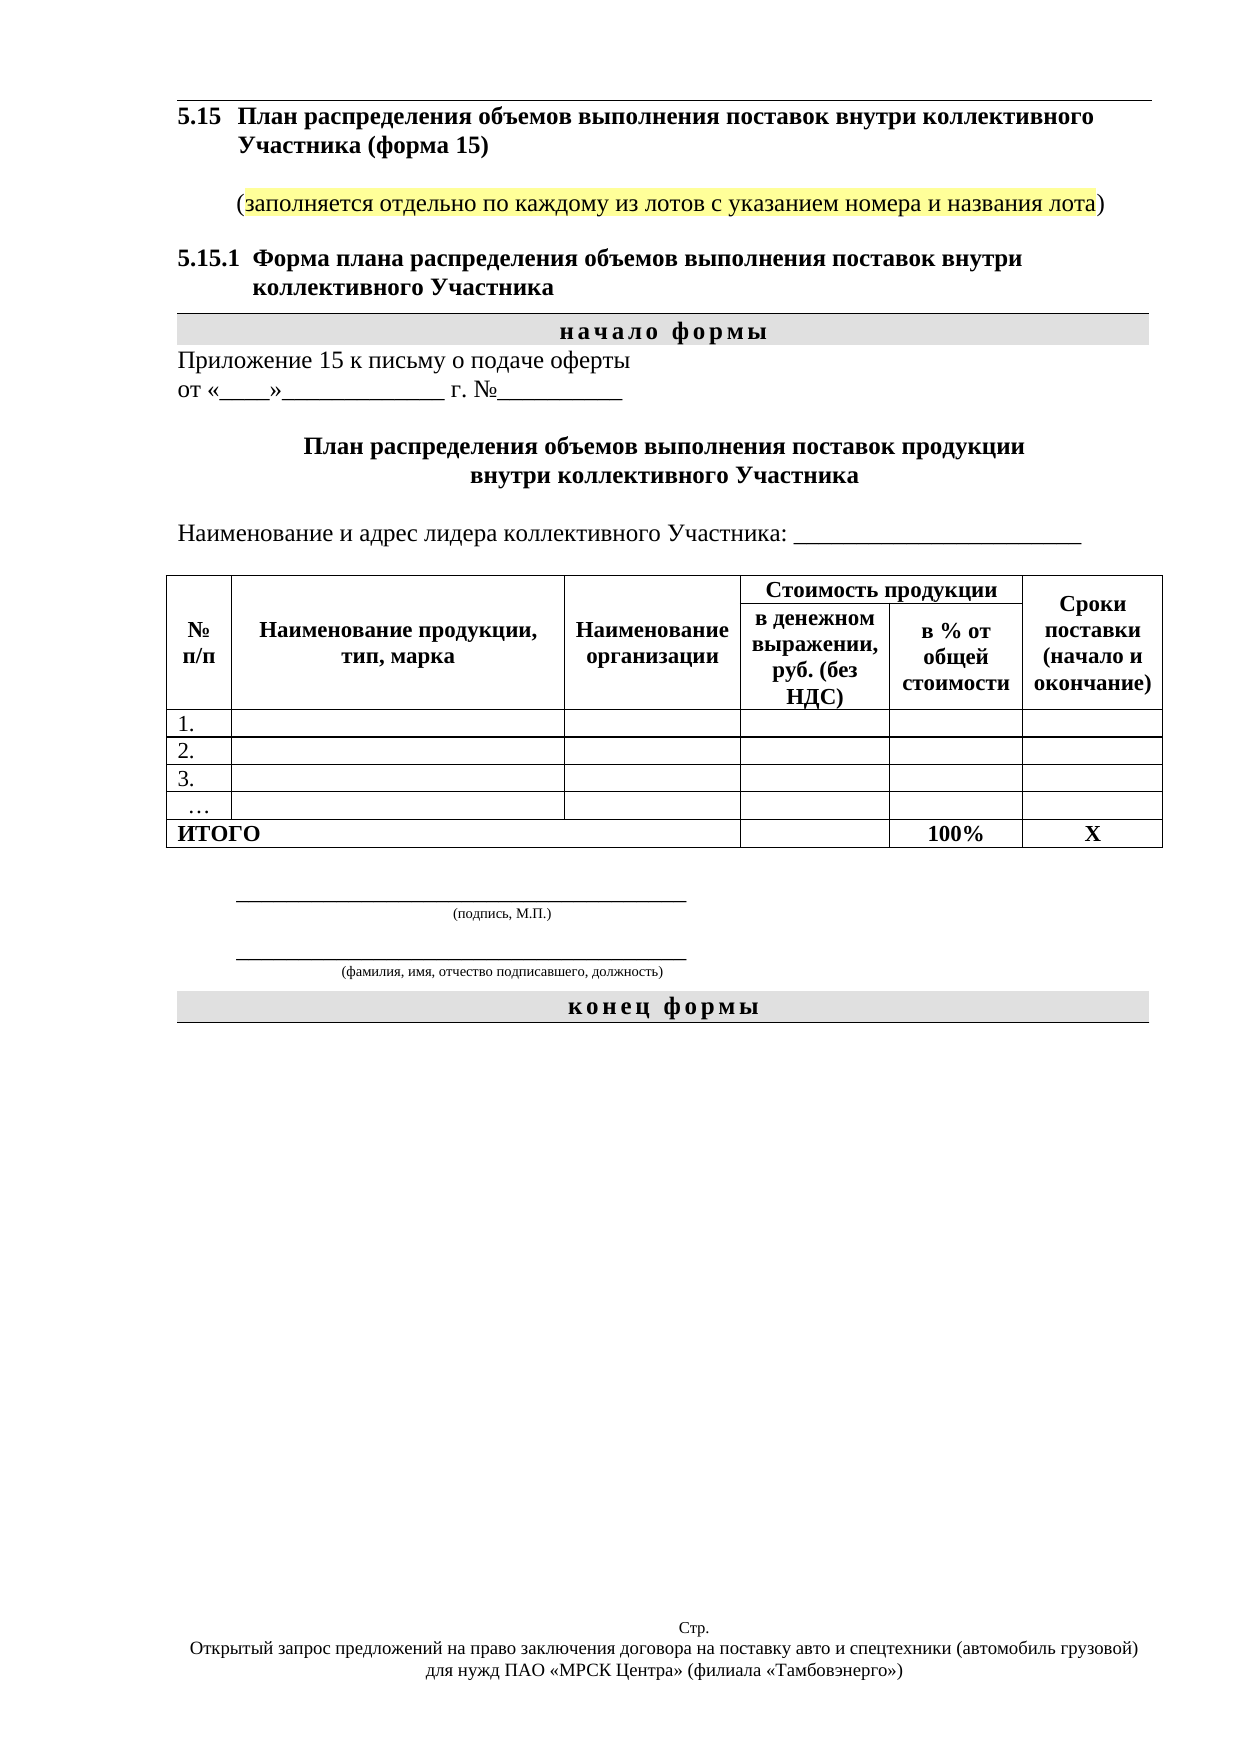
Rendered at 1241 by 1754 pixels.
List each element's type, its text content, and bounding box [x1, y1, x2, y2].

text (фамилия, имя, отчество подписавшего, должность) [177, 963, 768, 991]
text ____________________________________ [177, 934, 1152, 963]
table_cell ИТОГО [167, 820, 740, 847]
table_cell [232, 738, 564, 764]
table_cell [741, 820, 889, 847]
text План распределения объемов выполнения поставок продукции внутри коллективного Участника [177, 431, 1152, 489]
table_cell [167, 738, 231, 764]
text Приложение 15 к письму о подаче оферты от «____»_____________ г. №__________ [177, 345, 1152, 403]
table_header № п/п [167, 576, 231, 709]
text начало формы [177, 314, 1149, 345]
table_cell [565, 738, 740, 764]
table_cell [741, 738, 889, 764]
table_header Сроки поставки (начало и окончание) [1023, 576, 1162, 709]
table_cell [1023, 738, 1162, 764]
table_cell [167, 710, 231, 736]
table_cell в % от общей стоимости [890, 604, 1022, 709]
subtitle Форма плана распределения объемов выполнения поставок внутри коллективного Участника [177, 243, 1152, 301]
table_cell [232, 710, 564, 736]
table_cell [565, 792, 740, 819]
table_header Наименование продукции, тип, марка [232, 576, 564, 709]
table_cell [232, 765, 564, 791]
table_cell [232, 792, 564, 819]
table_cell [890, 738, 1022, 764]
table_cell [565, 710, 740, 736]
table_header Наименование организации [565, 576, 740, 709]
table_header Стоимость продукции [741, 576, 1022, 603]
table_cell [741, 765, 889, 791]
table_cell [565, 765, 740, 791]
table_cell в денежном выражении, руб. (без НДС) [741, 604, 889, 709]
text конец формы [177, 991, 1149, 1022]
text (подпись, М.П.) [177, 905, 768, 934]
table_cell [1023, 710, 1162, 736]
text Наименование и адрес лидера коллективного Участника: _______________________ [177, 518, 1152, 546]
table_cell [741, 792, 889, 819]
table_cell [890, 792, 1022, 819]
table_cell Х [1023, 820, 1162, 847]
table_cell [741, 710, 889, 736]
subtitle План распределения объемов выполнения поставок внутри коллективного Участника (форма 15) [177, 101, 1152, 158]
table_cell [1023, 765, 1162, 791]
text ____________________________________ [177, 876, 1152, 905]
table_cell 100% [890, 820, 1022, 847]
table_cell [1023, 792, 1162, 819]
table_cell … [167, 792, 231, 819]
table_cell [890, 765, 1022, 791]
table_cell [167, 765, 231, 791]
table_cell [890, 710, 1022, 736]
